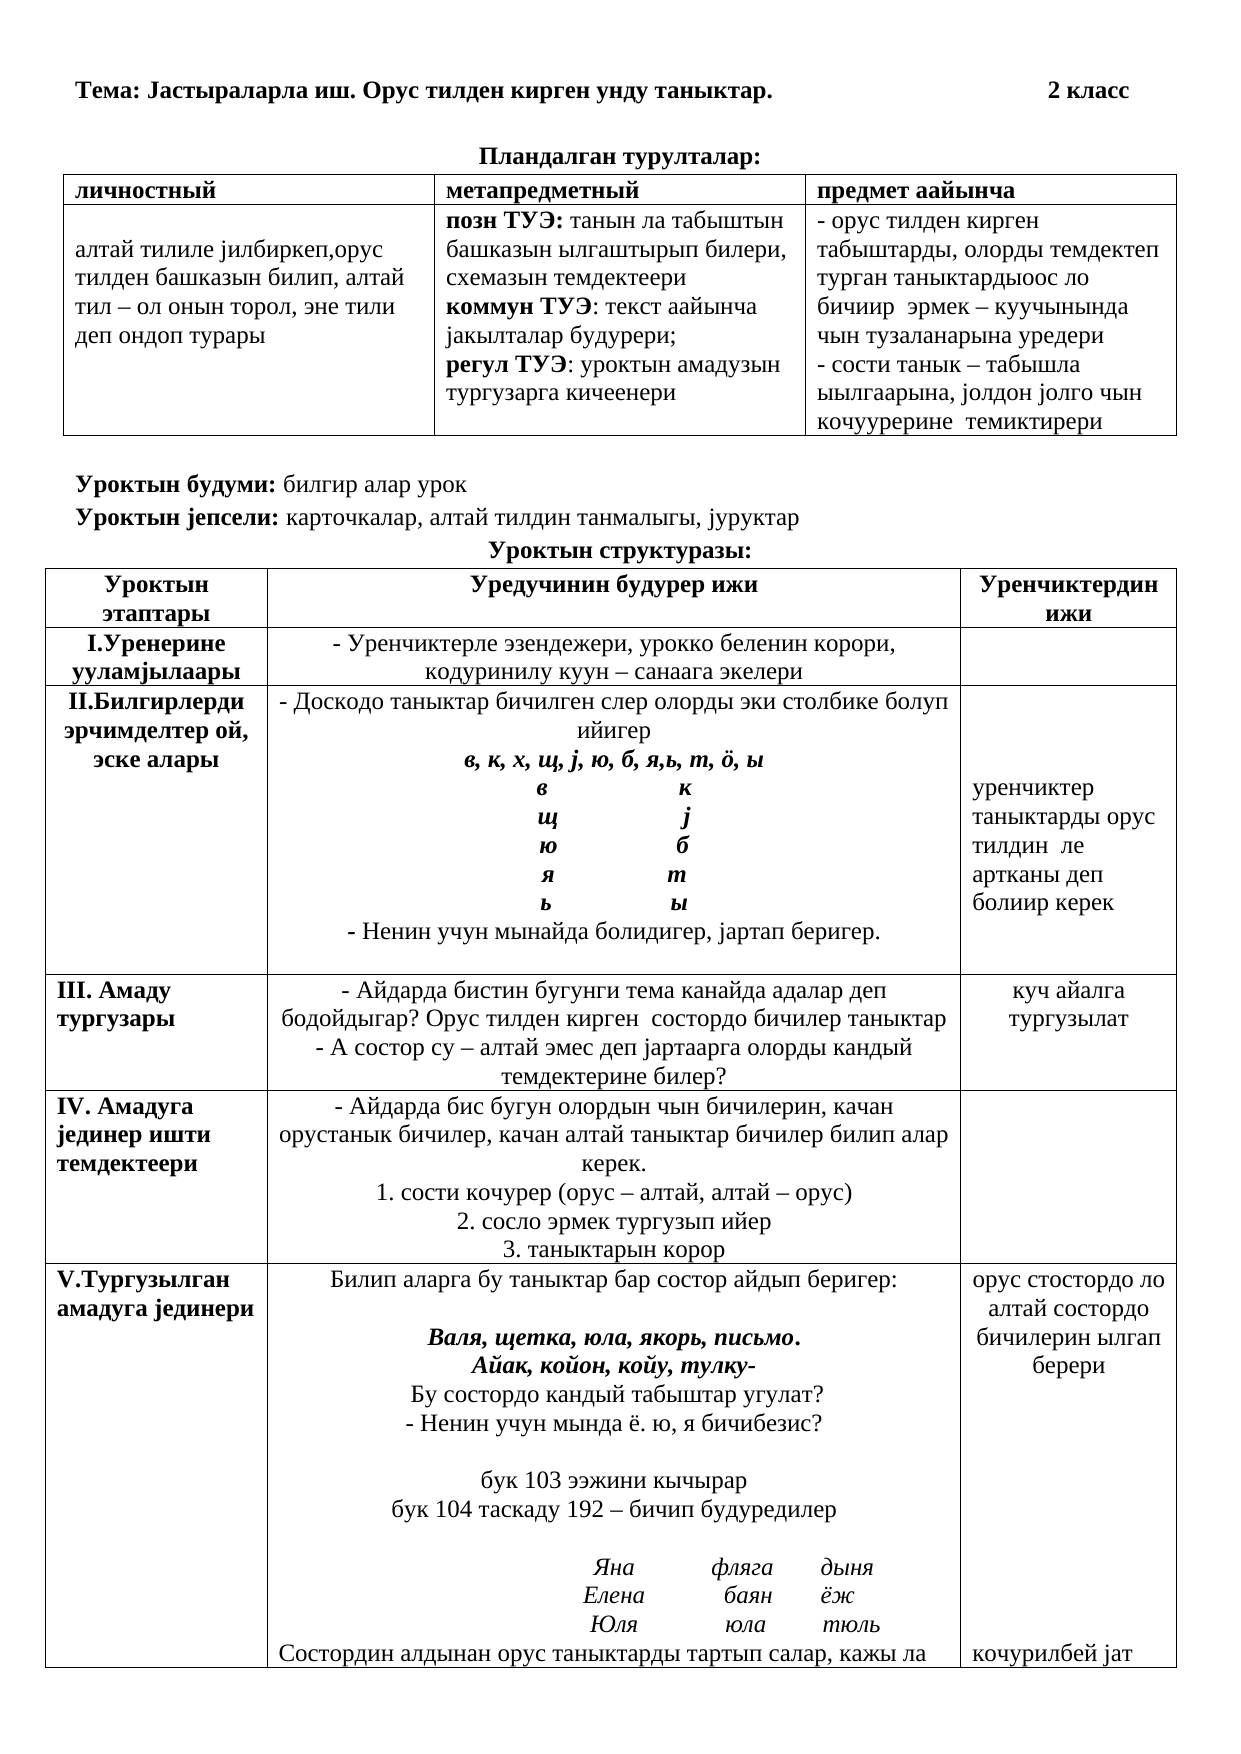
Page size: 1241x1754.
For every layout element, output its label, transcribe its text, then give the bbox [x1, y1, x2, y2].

table_cell - Уренчиктерле эзендежери, урокко беленин корори, кодуринилу куун – санаага экелери [268, 628, 960, 685]
table_cell - Доскодо таныктар бичилген слер олорды эки столбике болуп ийигер в, к, х, щ, j, ю, б, я,ь, т, ö, ы в к щ j ю б я т ь ы - Ненин учун мынайда болидигер, jартап беригер. [268, 686, 960, 974]
table_cell - орус тилден кирген табыштарды, олорды темдектеп турган таныктардыоос ло бичиир эрмек – куучынында чын тузаланарына уредери - сости танык – табышла ыылгаарына, jолдон jолго чын кочуурерине темиктирери [806, 205, 1176, 435]
table_header Уроктын этаптары [46, 569, 267, 627]
text Тема: Jастыраларла иш. Орус тилден кирген унду таныктар. 2 класс [75, 75, 1165, 104]
table_header метапредметный [435, 175, 805, 204]
table_header Уредучинин будурер ижи [268, 569, 960, 627]
text Уроктын jепсели: карточкалар, алтай тилдин танмалыгы, jуруктар [75, 502, 1165, 531]
table_cell III. Амаду тургузары [46, 975, 267, 1090]
table_cell [961, 1091, 1176, 1263]
table_cell I.Уренерине ууламjылаары [46, 628, 267, 685]
table_header Уренчиктердин ижи [961, 569, 1176, 627]
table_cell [961, 1264, 1176, 1667]
table_cell II.Билгирлерди эрчимделтер ой, эске алары [46, 686, 267, 974]
table_header предмет аайынча [806, 175, 1176, 204]
text Уроктын будуми: билгир алар урок [75, 469, 1165, 498]
text Уроктын структуразы: [75, 535, 1165, 564]
table_header личностный [64, 175, 434, 204]
table_cell [961, 628, 1176, 685]
table_cell куч айалга тургузылат [961, 975, 1176, 1090]
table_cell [268, 1264, 960, 1667]
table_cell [46, 1264, 267, 1667]
table_cell - Айдарда бистин бугунги тема канайда адалар деп бодойдыгар? Орус тилден кирген состордо бичилер таныктар - А состор су – алтай эмес деп jартаарга олорды кандый темдектерине билер? [268, 975, 960, 1090]
table_cell уренчиктер таныктарды орус тилдин ле артканы деп болиир керек [961, 686, 1176, 974]
table_cell IV. Амадуга jединер ишти темдектеери [46, 1091, 267, 1263]
table_cell алтай тилиле jилбиркеп,орус тилден башказын билип, алтай тил – ол онын торол, эне тили деп ондоп турары [64, 205, 434, 435]
table_cell позн ТУЭ: танын ла табыштын башказын ылгаштырып билери, схемазын темдектеери коммун ТУЭ: текст аайынча jакылталар будурери; регул ТУЭ: уроктын амадузын тургузарга кичеенери [435, 205, 805, 435]
table_cell - Айдарда бис бугун олордын чын бичилерин, качан орустанык бичилер, качан алтай таныктар бичилер билип алар керек. 1. сости кочурер (орус – алтай, алтай – орус) 2. сосло эрмек тургузып ийер 3. таныктарын корор [268, 1091, 960, 1263]
text Пландалган турулталар: [75, 141, 1165, 170]
